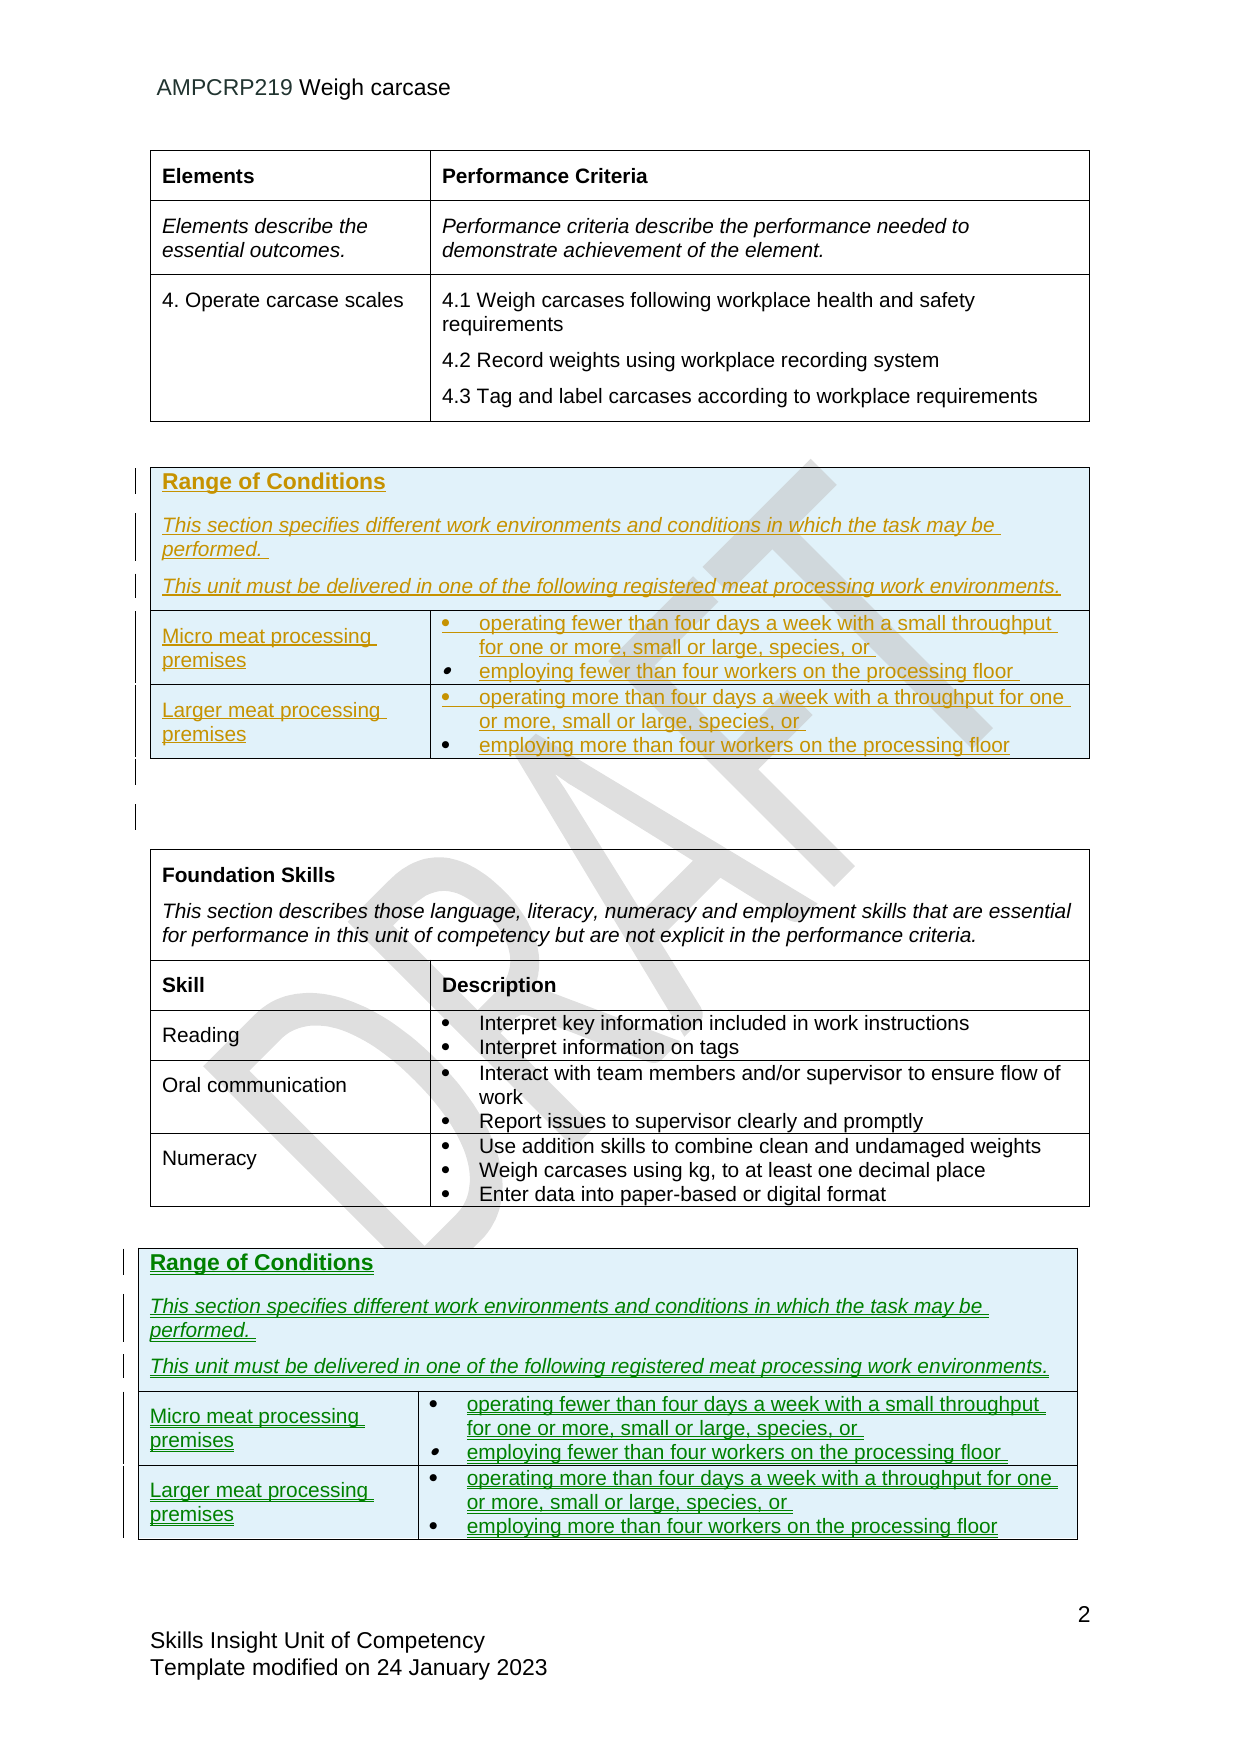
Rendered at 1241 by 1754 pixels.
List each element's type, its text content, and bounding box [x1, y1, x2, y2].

table_cell Interpret key information included in work instructions Interpret information on tags [431, 1011, 1089, 1059]
table_cell Interact with team members and/or supervisor to ensure flow of work Report issues to supervisor clearly and promptly [431, 1061, 1089, 1133]
table_header Performance Criteria [431, 151, 1089, 200]
table_cell Reading [151, 1011, 430, 1059]
table_header Elements [151, 151, 430, 200]
table_header Foundation Skills This section describes those language, literacy, numeracy and employment skills that are essential for performance in this unit of competency but are not explicit in the performance criteria. [151, 850, 1089, 959]
table_cell Numeracy [151, 1134, 430, 1206]
table_cell Performance criteria describe the performance needed to demonstrate achievement of the element. [431, 201, 1089, 274]
table_cell 4. Operate carcase scales [151, 275, 430, 421]
table_cell Oral communication [151, 1061, 430, 1133]
table_cell Description [431, 961, 1089, 1009]
table_cell Use addition skills to combine clean and undamaged weights Weigh carcases using kg, to at least one decimal place Enter data into paper-based or digital format [431, 1134, 1089, 1206]
table_cell Elements describe the essential outcomes. [151, 201, 430, 274]
table_cell 4.1 Weigh carcases following workplace health and safety requirements 4.2 Record weights using workplace recording system 4.3 Tag and label carcases according to workplace requirements [431, 275, 1089, 421]
table_cell Skill [151, 961, 430, 1009]
